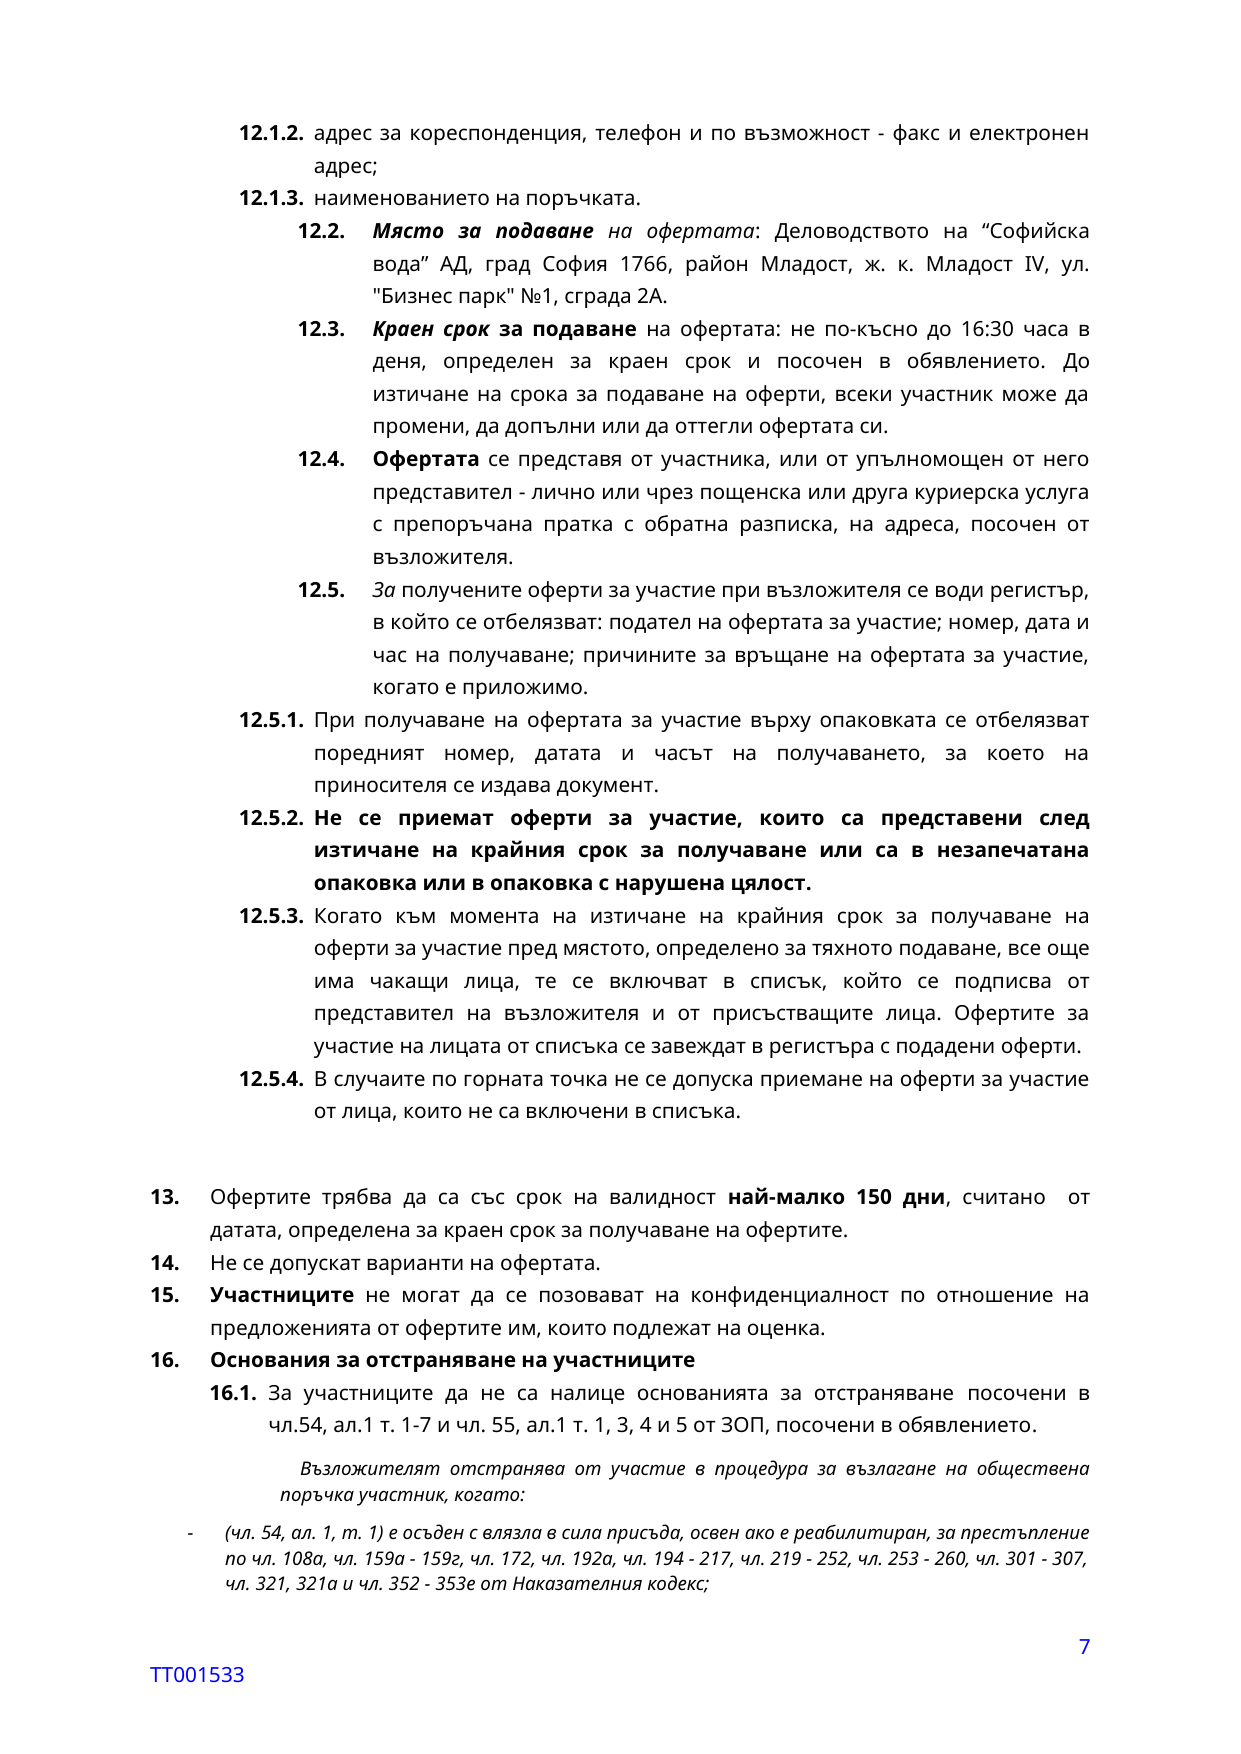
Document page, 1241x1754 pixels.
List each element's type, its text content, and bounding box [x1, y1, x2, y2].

list Не се допускат варианти на офертата. [150, 1248, 1090, 1276]
list Място за подаване на офертата: Деловодството на “Софийска вода” АД, град София 1766, район Младост, ж. к. Младост ІV, ул. "Бизнес парк" №1, сграда 2А. [297, 216, 1090, 310]
list Основания за отстраняване на участниците [150, 1345, 1090, 1374]
list адрес за кореспонденция, телефон и по възможност - факс и електронен адрес; [239, 118, 1090, 179]
list Офертите трябва да са със срок на валидност най-малко 150 дни, считано от датата, определена за краен срок за получаване на офертите. [150, 1182, 1090, 1243]
text Възложителят отстранява от участие в процедура за възлагане на обществена поръчка участник, когато: [280, 1456, 1090, 1507]
list Краен срок за подаване на офертата: не по-късно до 16:30 часа в деня, определен за краен срок и посочен в обявлението. До изтичане на срока за подаване на оферти, всеки участник може да промени, да допълни или да оттегли офертата си. [297, 314, 1090, 440]
list За участниците да не са налице основанията за отстраняване посочени в чл.54, ал.1 т. 1-7 и чл. 55, ал.1 т. 1, 3, 4 и 5 от ЗОП, посочени в обявлението. [209, 1378, 1090, 1439]
list При получаване на офертата за участие върху опаковката се отбелязват поредният номер, датата и часът на получаването, за което на приносителя се издава документ. [239, 705, 1090, 799]
list Не се приемат оферти за участие, които са представени след изтичане на крайния срок за получаване или са в незапечатана опаковка или в опаковка с нарушена цялост. [239, 803, 1090, 897]
list В случаите по горната точка не се допуска приемане на оферти за участие от лица, които не са включени в списъка. [239, 1064, 1090, 1125]
list Когато към момента на изтичане на крайния срок за получаване на оферти за участие пред мястото, определено за тяхното подаване, все още има чакащи лица, те се включват в списък, който се подписва от представител на възложителя и от присъстващите лица. Офертите за участие на лицата от списъка се завеждат в регистъра с подадени оферти. [239, 901, 1090, 1059]
list За получените оферти за участие при възложителя се води регистър, в който се отбелязват: подател на офертата за участие; номер, дата и час на получаване; причините за връщане на офертата за участие, когато е приложимо. [297, 575, 1090, 701]
list наименованието на поръчката. [239, 183, 1090, 212]
list (чл. 54, ал. 1, т. 1) е осъден с влязла в сила присъда, освен ако е реабилитиран, за престъпление по чл. 108а, чл. 159а - 159г, чл. 172, чл. 192а, чл. 194 - 217, чл. 219 - 252, чл. 253 - 260, чл. 301 - 307, чл. 321, 321а и чл. 352 - 353е от Наказателния кодекс; [187, 1519, 1090, 1596]
list Офертата се представя от участника, или от упълномощен от него представител - лично или чрез пощенска или друга куриерска услуга с препоръчана пратка с обратна разписка, на адреса, посочен от възложителя. [297, 444, 1090, 571]
list Участниците не могат да се позовават на конфиденциалност по отношение на предложенията от офертите им, които подлежат на оценка. [150, 1280, 1090, 1341]
